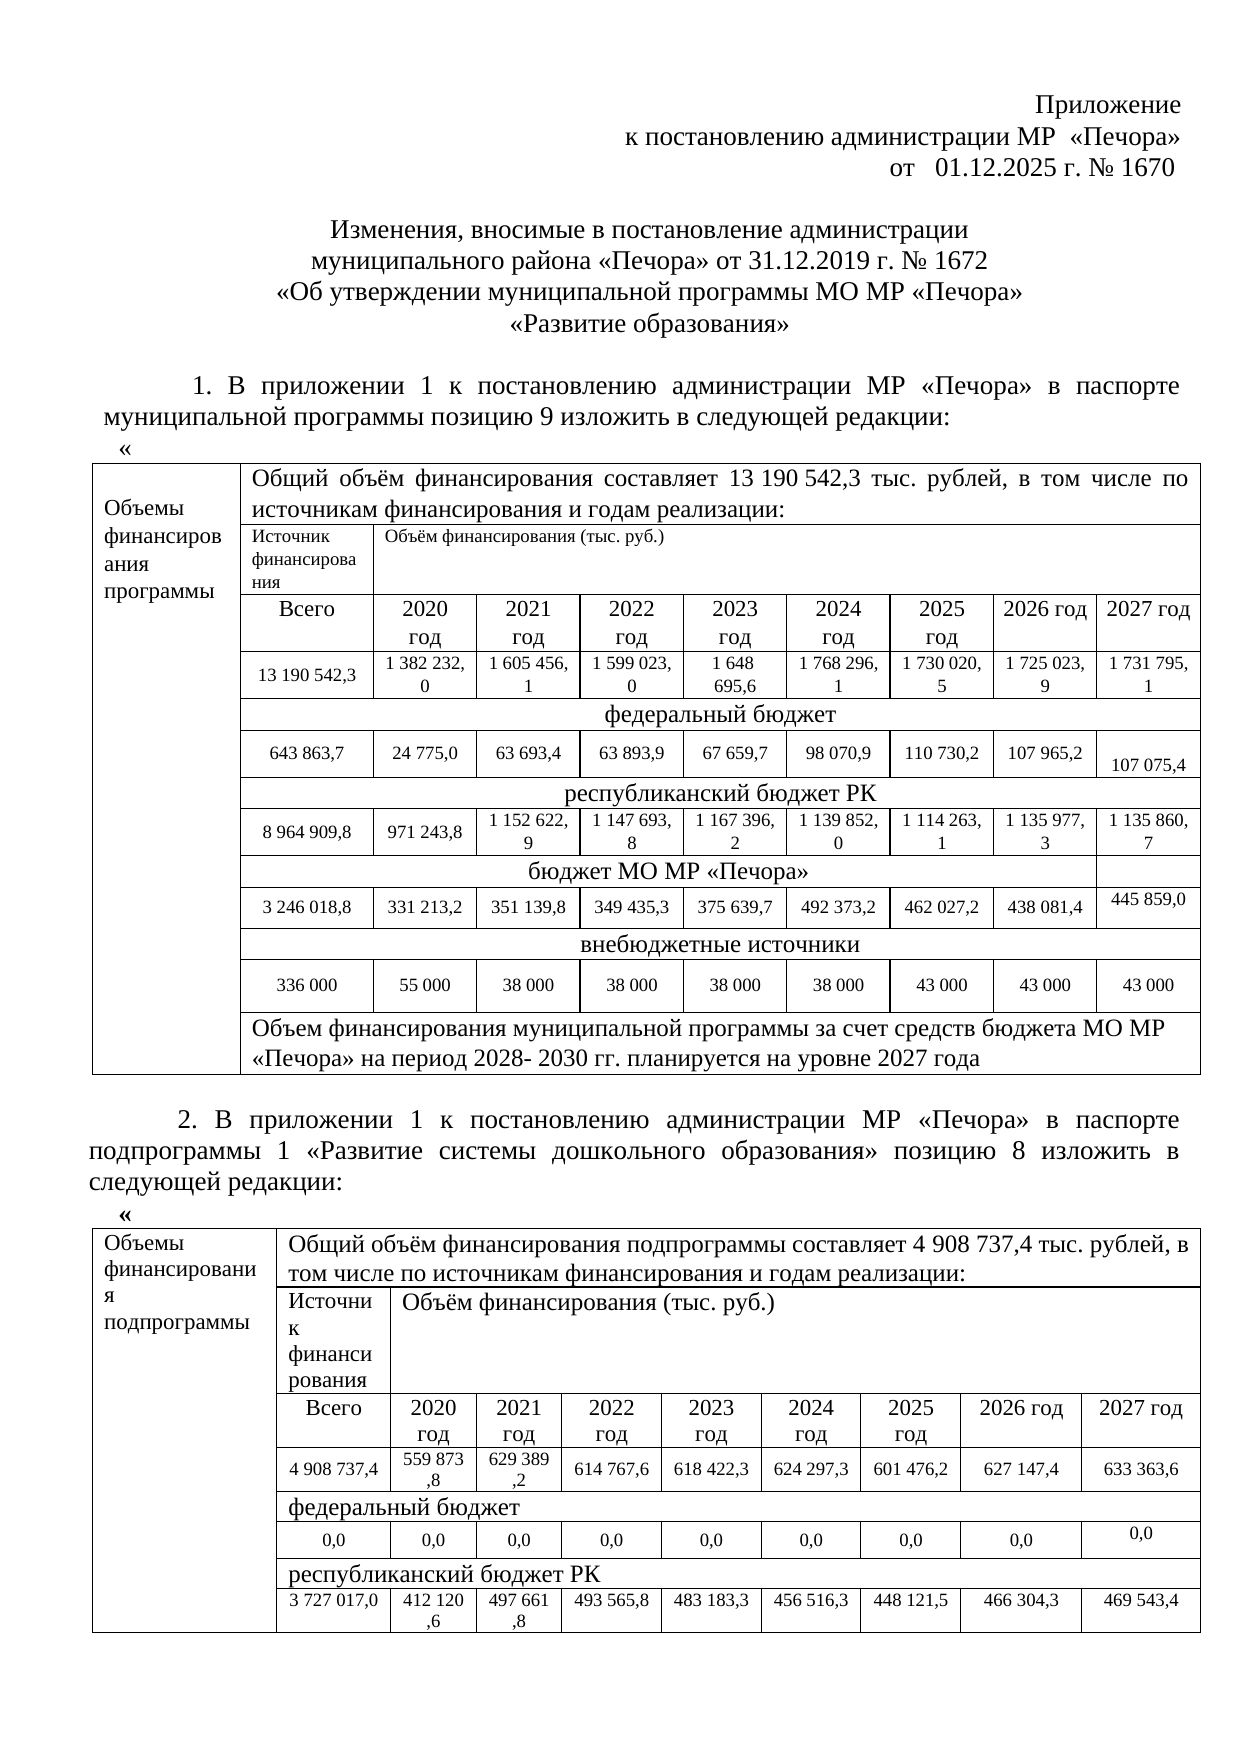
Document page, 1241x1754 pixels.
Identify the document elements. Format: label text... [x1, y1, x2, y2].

table_cell 2022 год [581, 595, 683, 651]
table_cell 1 167 396,2 [684, 809, 786, 855]
table_cell 0,0 [562, 1522, 661, 1558]
table_cell 2026 год [961, 1394, 1081, 1447]
table_cell 38 000 [684, 960, 786, 1012]
table_cell 24 775,0 [374, 731, 476, 777]
text 1. В приложении 1 к постановлению администрации МР «Печора» в паспорте муниципальной программы позицию 9 изложить в следующей редакции: [103, 369, 1181, 431]
text « [118, 431, 1181, 462]
table_cell 1 648 695,6 [684, 652, 786, 698]
table_cell 3 246 018,8 [241, 888, 373, 928]
table_cell 349 435,3 [581, 888, 683, 928]
table_cell 614 767,6 [562, 1448, 661, 1491]
table_cell 2023 год [684, 595, 786, 651]
table_cell 601 476,2 [861, 1448, 960, 1491]
table_cell 55 000 [374, 960, 476, 1012]
table_cell внебюджетные источники [241, 929, 1200, 959]
text к постановлению администрации МР «Печора» [118, 120, 1181, 151]
table_cell 107 965,2 [994, 731, 1096, 777]
table_cell 2023 год [662, 1394, 761, 1447]
table_cell 438 081,4 [994, 888, 1096, 928]
table_cell 2020 год [391, 1394, 476, 1447]
table_cell Источник финансирования [277, 1288, 390, 1393]
table_cell 67 659,7 [684, 731, 786, 777]
table_cell 8 964 909,8 [241, 809, 373, 855]
table_cell 627 147,4 [961, 1448, 1081, 1491]
table_cell 43 000 [994, 960, 1096, 1012]
table_cell 1 605 456,1 [477, 652, 579, 698]
table_cell 0,0 [1082, 1522, 1200, 1558]
table_cell 633 363,6 [1082, 1448, 1200, 1491]
table_cell 0,0 [861, 1522, 960, 1558]
table_cell 1 114 263,1 [891, 809, 993, 855]
table_cell 1 135 977,3 [994, 809, 1096, 855]
text Изменения, вносимые в постановление администрации [118, 213, 1181, 244]
table_header Общий объём финансирования подпрограммы составляет 4 908 737,4 тыс. рублей, в том числе по источникам финансирования и годам реализации: [277, 1229, 1200, 1286]
table_cell федеральный бюджет [241, 699, 1200, 730]
text Приложение [118, 89, 1181, 120]
table_cell 618 422,3 [662, 1448, 761, 1491]
table_cell 3 727 017,0 [277, 1589, 390, 1632]
table_cell 2025 год [891, 595, 993, 651]
table_cell 331 213,2 [374, 888, 476, 928]
table_cell 351 139,8 [477, 888, 579, 928]
table_cell 456 516,3 [762, 1589, 860, 1632]
table_cell 493 565,8 [562, 1589, 661, 1632]
table_cell Объём финансирования (тыс. руб.) [374, 525, 1200, 594]
text «Об утверждении муниципальной программы МО МР «Печора» [118, 276, 1181, 307]
table_cell 1 135 860,7 [1097, 809, 1200, 855]
table_cell 2027 год [1097, 595, 1200, 651]
table_cell 43 000 [1097, 960, 1200, 1012]
table_header Объемы финансирования подпрограммы [93, 1229, 276, 1632]
table_cell 448 121,5 [861, 1589, 960, 1632]
table_cell 1 139 852,0 [787, 809, 889, 855]
table_cell 492 373,2 [787, 888, 889, 928]
table_header Объемы финансирования программы [93, 464, 240, 1073]
table_cell 0,0 [477, 1522, 561, 1558]
table_cell Всего [277, 1394, 390, 1447]
table_cell 624 297,3 [762, 1448, 860, 1491]
table_cell 2027 год [1082, 1394, 1200, 1447]
table_cell 38 000 [787, 960, 889, 1012]
table_cell 98 070,9 [787, 731, 889, 777]
table_cell 375 639,7 [684, 888, 786, 928]
table_cell 0,0 [961, 1522, 1081, 1558]
table_cell 629 389,2 [477, 1448, 561, 1491]
table_cell 63 893,9 [581, 731, 683, 777]
table_cell 643 863,7 [241, 731, 373, 777]
table_cell 971 243,8 [374, 809, 476, 855]
table_cell 38 000 [477, 960, 579, 1012]
table_cell [1097, 856, 1200, 887]
table_cell 43 000 [891, 960, 993, 1012]
text 2. В приложении 1 к постановлению администрации МР «Печора» в паспорте подпрограммы 1 «Развитие системы дошкольного образования» позицию 8 изложить в следующей редакции: [88, 1103, 1181, 1197]
table_cell 0,0 [391, 1522, 476, 1558]
table_cell 1 768 296,1 [787, 652, 889, 698]
table_cell 1 725 023, 9 [994, 652, 1096, 698]
table_cell Объем финансирования муниципальной программы за счет средств бюджета МО МР «Печора» на период 2028- 2030 гг. планируется на уровне 2027 года [241, 1013, 1200, 1073]
table_cell 412 120,6 [391, 1589, 476, 1632]
table_cell 2021 год [477, 1394, 561, 1447]
table_cell 1 382 232,0 [374, 652, 476, 698]
table_cell 466 304,3 [961, 1589, 1081, 1632]
table_cell 483 183,3 [662, 1589, 761, 1632]
table_cell 462 027,2 [891, 888, 993, 928]
table_cell 38 000 [581, 960, 683, 1012]
table_cell 2020 год [374, 595, 476, 651]
table_cell 2021 год [477, 595, 579, 651]
table_cell 4 908 737,4 [277, 1448, 390, 1491]
text муниципального района «Печора» от 31.12.2019 г. № 1672 [118, 244, 1181, 276]
table_cell 63 693,4 [477, 731, 579, 777]
table_cell 1 730 020,5 [891, 652, 993, 698]
table_cell 497 661,8 [477, 1589, 561, 1632]
table_cell 559 873,8 [391, 1448, 476, 1491]
table_cell 110 730,2 [891, 731, 993, 777]
table_cell 469 543,4 [1082, 1589, 1200, 1632]
table_cell республиканский бюджет РК [277, 1559, 1200, 1588]
table_cell Объём финансирования (тыс. руб.) [391, 1288, 1200, 1393]
table_cell 13 190 542,3 [241, 652, 373, 698]
table_cell бюджет МО МР «Печора» [241, 856, 1096, 887]
table_cell федеральный бюджет [277, 1492, 1200, 1521]
table_cell 2025 год [861, 1394, 960, 1447]
table_cell 1 731 795,1 [1097, 652, 1200, 698]
table_cell 2024 год [787, 595, 889, 651]
table_cell 1 599 023,0 [581, 652, 683, 698]
table_cell 336 000 [241, 960, 373, 1012]
table_cell 0,0 [762, 1522, 860, 1558]
table_cell республиканский бюджет РК [241, 778, 1200, 808]
table_cell 2026 год [994, 595, 1096, 651]
table_cell 2022 год [562, 1394, 661, 1447]
table_cell 0,0 [277, 1522, 390, 1558]
table_cell Всего [241, 595, 373, 651]
text « [118, 1197, 1181, 1228]
text от 01.12.2025 г. № 1670 [118, 151, 1181, 182]
table_cell 107 075,4 [1097, 731, 1200, 777]
table_cell 1 147 693, 8 [581, 809, 683, 855]
table_cell 445 859,0 [1097, 888, 1200, 928]
text «Развитие образования» [118, 307, 1181, 338]
table_header Общий объём финансирования составляет 13 190 542,3 тыс. рублей, в том числе по источникам финансирования и годам реализации: [241, 464, 1200, 524]
table_cell Источник финансирования [241, 525, 373, 594]
table_cell 1 152 622,9 [477, 809, 579, 855]
table_cell 0,0 [662, 1522, 761, 1558]
table_cell 2024 год [762, 1394, 860, 1447]
